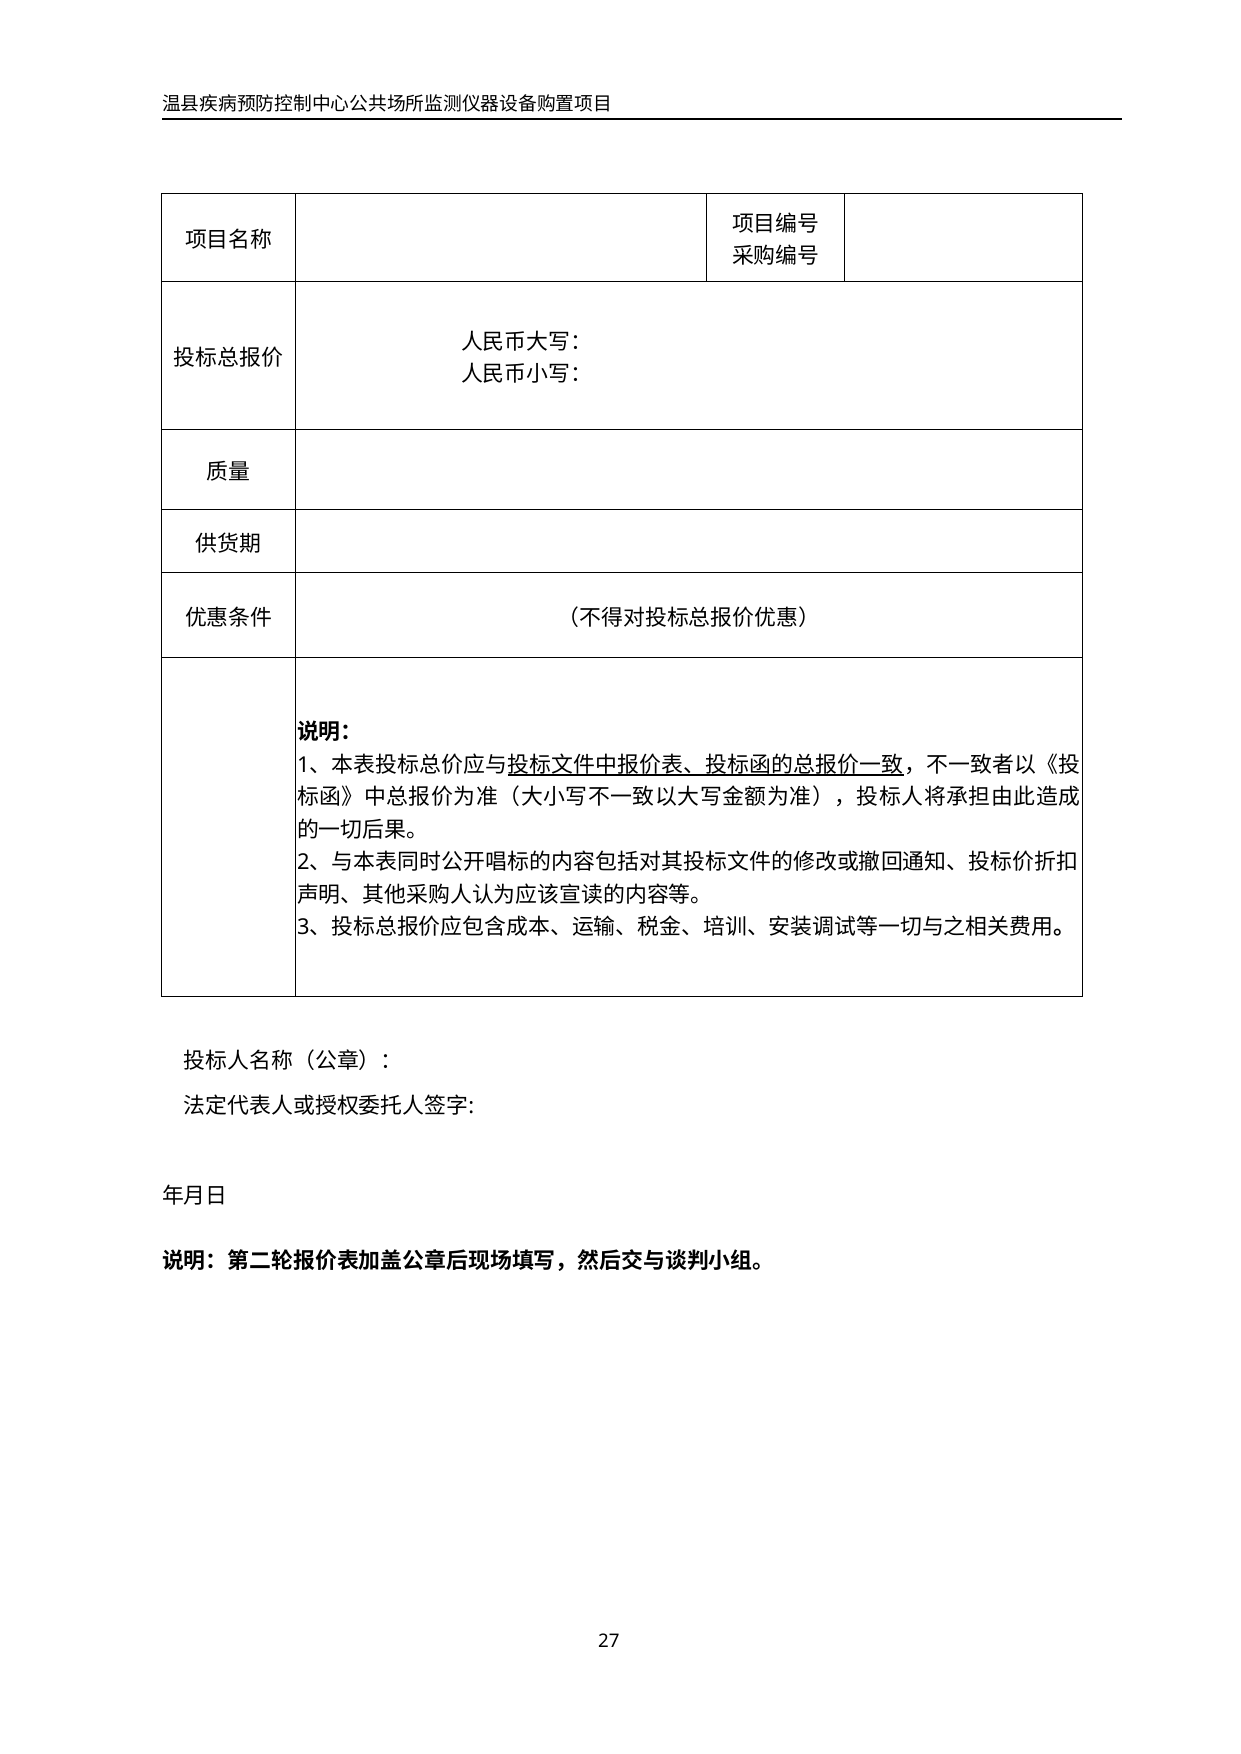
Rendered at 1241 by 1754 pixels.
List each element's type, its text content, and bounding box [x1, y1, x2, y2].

table_cell [296, 430, 1082, 508]
table_cell 投标总报价 [162, 282, 295, 428]
table_header 项目名称 [162, 194, 295, 281]
table_cell 说明： 1、本表投标总价应与投标文件中报价表、投标函的总报价一致，不一致者以《投标函》中总报价为准（大小写不一致以大写金额为准），投标人将承担由此造成的一切后果。 2、与本表同时公开唱标的内容包括对其投标文件的修改或撤回通知、投标价折扣声明、其他采购人认为应该宣读的内容等。 3、投标总报价应包含成本、运输、税金、培训、安装调试等一切与之相关费用。 [296, 658, 1082, 996]
text 法定代表人或授权委托人签字: [162, 1087, 1122, 1120]
text 说明：第二轮报价表加盖公章后现场填写，然后交与谈判小组。 [162, 1242, 1122, 1275]
table_cell 人民币大写： 人民币小写： [296, 282, 1082, 428]
text 投标人名称（公章）： [162, 1042, 1122, 1075]
table_cell 质量 [162, 430, 295, 508]
table_header [845, 194, 1082, 281]
table_cell [296, 510, 1082, 572]
table_header 项目编号 采购编号 [707, 194, 844, 281]
table_header [296, 194, 706, 281]
table_cell （不得对投标总报价优惠） [296, 573, 1082, 657]
table_cell [162, 658, 295, 996]
table_cell 供货期 [162, 510, 295, 572]
text 年月日 [162, 1177, 1122, 1210]
table_cell 优惠条件 [162, 573, 295, 657]
